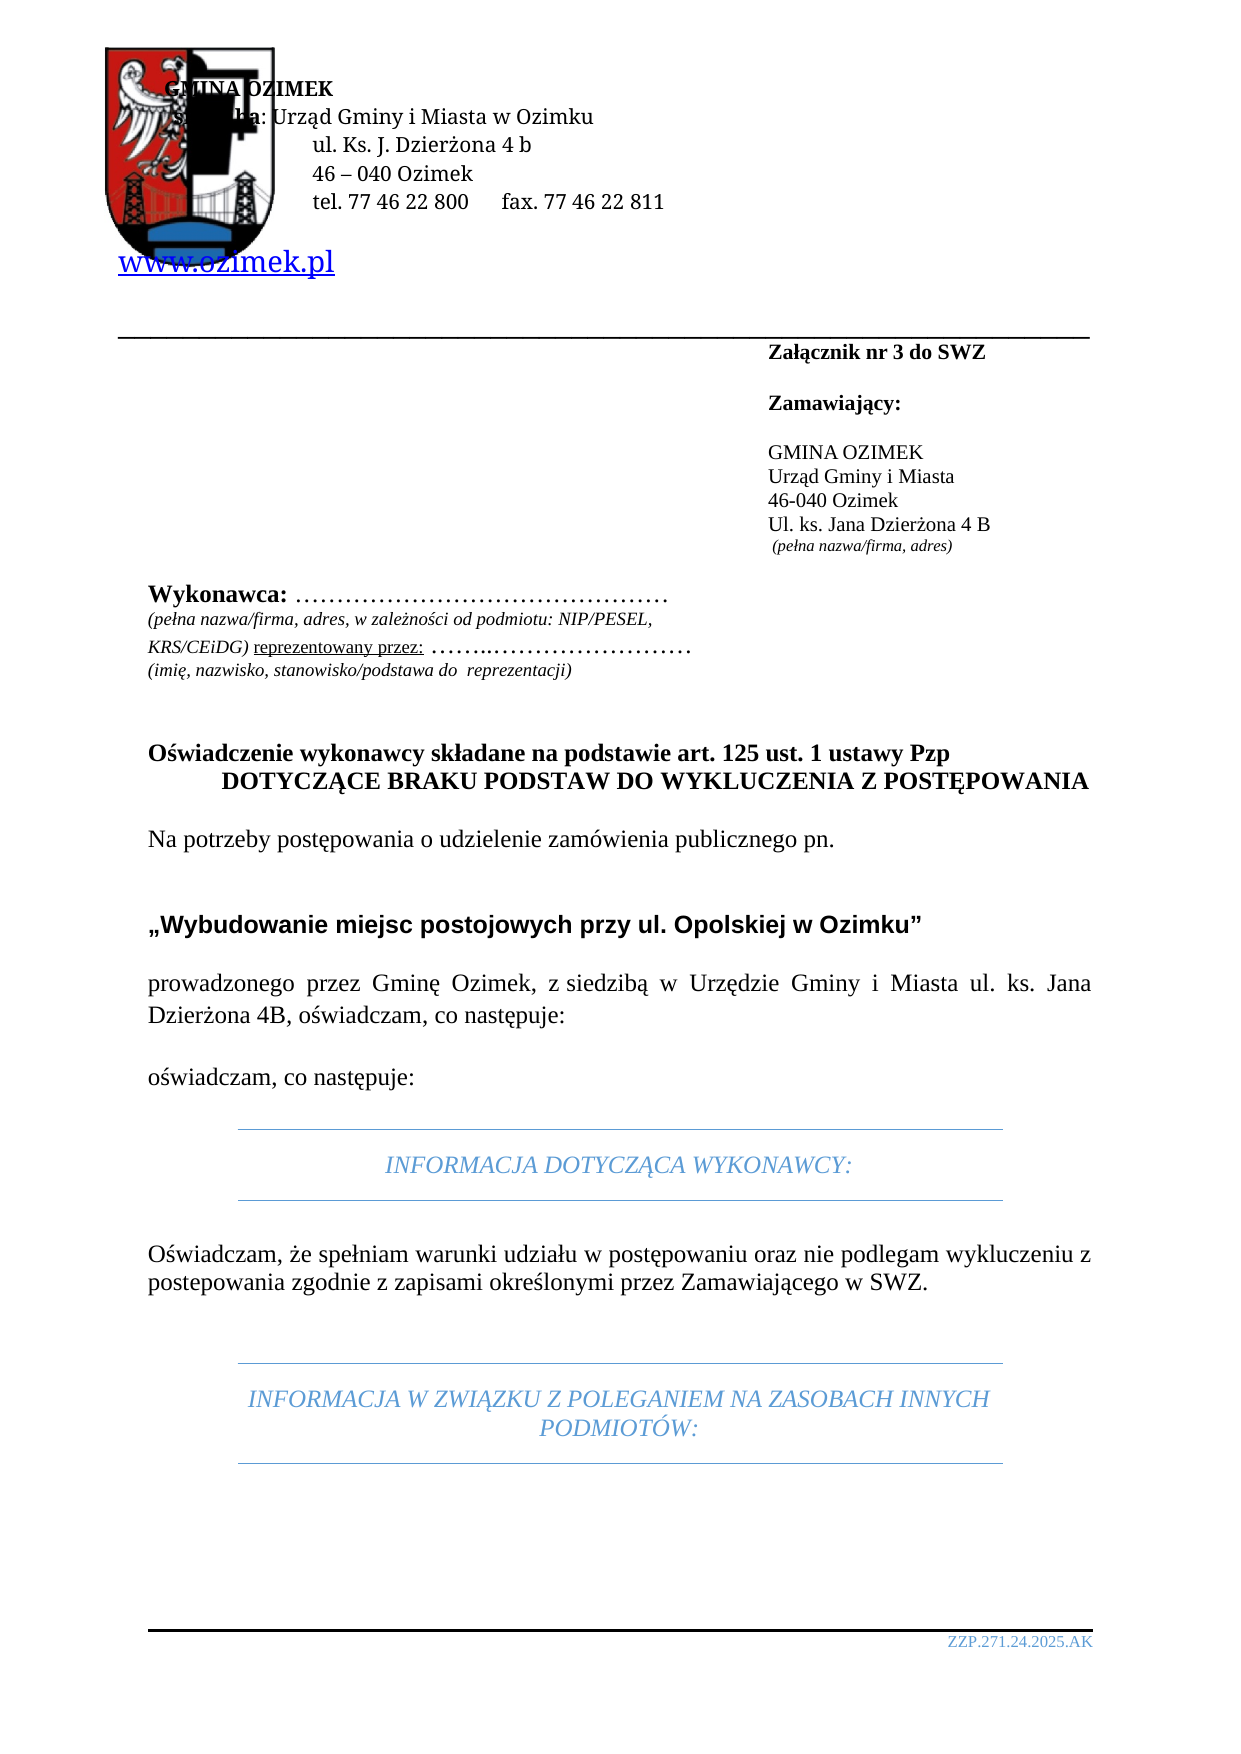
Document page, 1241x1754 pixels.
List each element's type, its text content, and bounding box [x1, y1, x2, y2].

text Oświadczenie wykonawcy składane na podstawie art. 125 ust. 1 ustawy Pzp [148, 738, 1093, 766]
picture [163, 258, 173, 268]
picture [128, 260, 133, 268]
picture [267, 82, 275, 95]
text INFORMACJA W ZWIĄZKU Z POLEGANIEM NA ZASOBACH INNYCH PODMIOTÓW: [238, 1364, 1003, 1463]
text Wykonawca: ……………………………………… [148, 579, 709, 608]
picture [245, 258, 252, 268]
text Załącznik nr 3 do SWZ [694, 339, 1093, 364]
picture [178, 260, 183, 268]
picture [254, 258, 261, 268]
text INFORMACJA DOTYCZĄCA WYKONAWCY: [238, 1130, 1003, 1200]
text oświadczam, co następuje: [148, 1062, 1093, 1091]
text DOTYCZĄCE BRAKU PODSTAW DO WYKLUCZENIA Z POSTĘPOWANIA Na potrzeby postępowania o udzielenie zamówienia publicznego pn. [148, 766, 1093, 853]
picture [153, 260, 158, 268]
text (pełna nazwa/firma, adres) [768, 536, 1093, 555]
text GMINA OZIMEK [768, 440, 1093, 464]
text Urząd Gminy i Miasta [768, 464, 1093, 488]
text Zamawiający: [694, 389, 1093, 415]
picture [138, 258, 148, 268]
text „Wybudowanie miejsc postojowych przy ul. Opolskiej w Ozimku” [148, 910, 1093, 939]
text (imię, nazwisko, stanowisko/podstawa do reprezentacji) [148, 658, 709, 680]
text 46-040 Ozimek [768, 488, 1093, 512]
picture [202, 258, 210, 268]
picture [104, 47, 275, 268]
text (pełna nazwa/firma, adres, w zależności od podmiotu: NIP/PESEL, KRS/CEiDG) reprezentowany przez: ……..…………………… [148, 608, 709, 658]
text Ul. ks. Jana Dzierżona 4 B [768, 512, 1093, 536]
text prowadzonego przez Gminę Ozimek, z siedzibą w Urzędzie Gminy i Miasta ul. ks. Jana Dzierżona 4B, oświadczam, co następuje: [148, 968, 1093, 1029]
text Oświadczam, że spełniam warunki udziału w postępowaniu oraz nie podlegam wykluczeniu z postepowania zgodnie z zapisami określonymi przez Zamawiającego w SWZ. [148, 1239, 1093, 1296]
